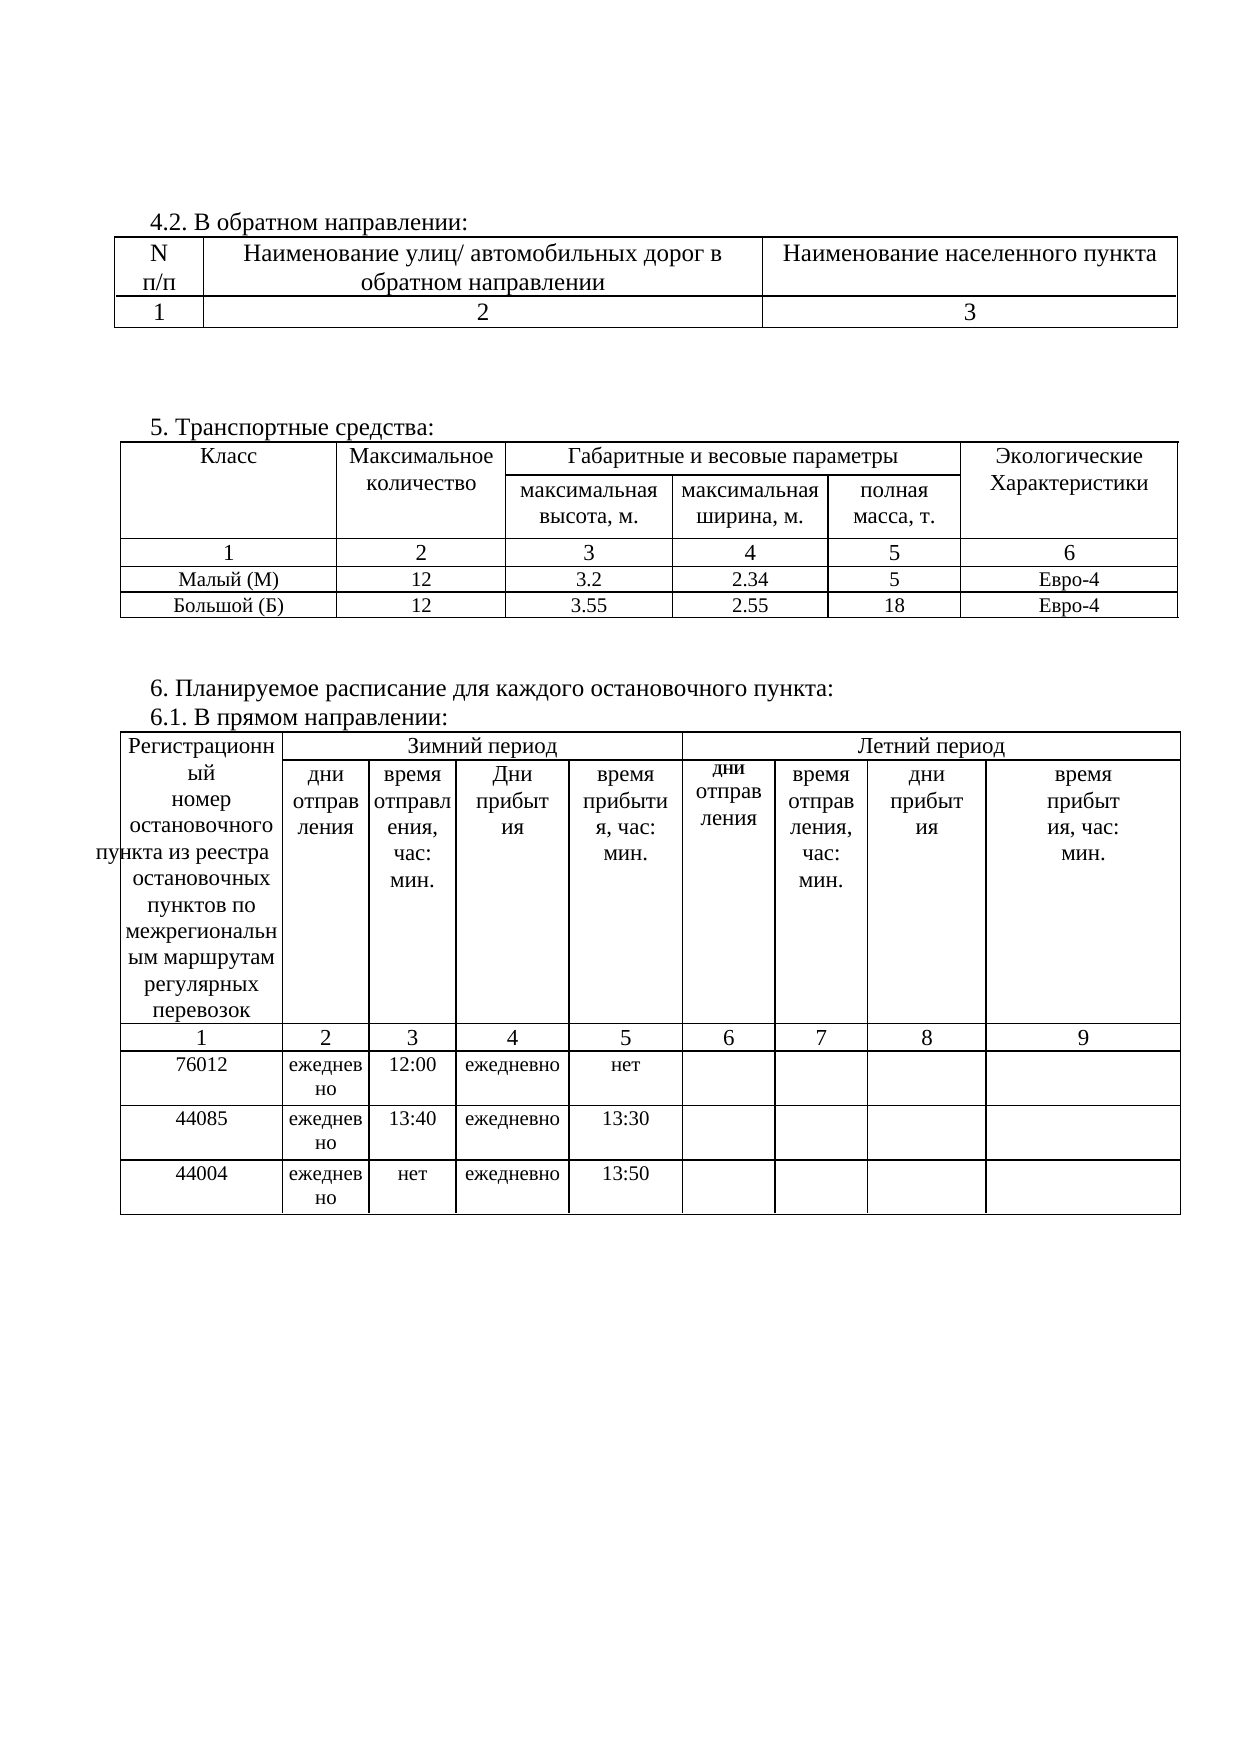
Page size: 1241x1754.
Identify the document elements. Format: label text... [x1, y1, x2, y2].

table_header N п/п [115, 238, 203, 295]
table_cell 18 [829, 593, 960, 617]
table_cell 13:40 [370, 1106, 455, 1159]
table_cell Дни прибыт ия [457, 761, 568, 1022]
table_cell [776, 1052, 867, 1105]
table_cell Малый (М) [121, 567, 336, 591]
table_cell 44004 [121, 1161, 282, 1213]
table_cell время прибыти я, час: мин. [570, 761, 682, 1022]
table_cell 12 [337, 567, 505, 591]
table_cell 5 [570, 1024, 682, 1050]
text 6.1. В прямом направлении: [150, 702, 1090, 731]
table_cell 6 [961, 539, 1177, 566]
table_cell 2.55 [673, 593, 827, 617]
table_cell 1 [121, 539, 336, 566]
table_header Регистрационный номер остановочного пункта из реестра остановочных пунктов по межрегиональным маршрутам регулярных перевозок [121, 733, 282, 1022]
text 5. Транспортные средства: [150, 412, 1090, 441]
table_cell [776, 1106, 867, 1159]
table_header Экологические Характеристики [961, 443, 1177, 538]
table_cell 2.34 [673, 567, 827, 591]
table_cell Большой (Б) [121, 593, 336, 617]
table_cell 12:00 [370, 1052, 455, 1105]
table_cell Евро-4 [961, 567, 1177, 591]
table_cell [868, 1106, 985, 1159]
table_header Класс [121, 443, 336, 538]
table_cell максимальная высота, м. [506, 476, 672, 538]
table_header Максимальное количество [337, 443, 505, 538]
table_cell 2 [204, 297, 762, 327]
table_cell 44085 [121, 1106, 282, 1159]
table_header Наименование улиц/ автомобильных дорог в обратном направлении [204, 238, 762, 295]
table_cell 4 [457, 1024, 568, 1050]
table_cell ежедневно [283, 1106, 368, 1159]
table_cell [868, 1052, 985, 1105]
text 4.2. В обратном направлении: [150, 207, 1090, 236]
table_cell 3.2 [506, 567, 672, 591]
table_cell [868, 1161, 985, 1213]
table_cell нет [370, 1161, 455, 1213]
table_cell 13:30 [570, 1106, 682, 1159]
table_cell 6 [683, 1024, 774, 1050]
table_cell ежедневно [283, 1052, 368, 1105]
table_cell максимальная ширина, м. [673, 476, 827, 538]
table_cell [683, 1161, 774, 1213]
table_header Габаритные и весовые параметры [506, 443, 960, 474]
table_cell ежедневно [283, 1161, 368, 1213]
table_cell 3 [370, 1024, 455, 1050]
table_cell 4 [673, 539, 827, 566]
table_cell полная масса, т. [829, 476, 960, 538]
table_cell 3 [506, 539, 672, 566]
table_cell время отправ ления, час: мин. [776, 761, 867, 1022]
table_cell ежедневно [457, 1161, 568, 1213]
table_cell ежедневно [457, 1106, 568, 1159]
table_cell 1 [115, 296, 203, 327]
table_cell ДНИ отправ ления [683, 761, 774, 1022]
table_cell [776, 1161, 867, 1213]
table_cell [683, 1106, 774, 1159]
table_cell [987, 1106, 1180, 1159]
table_cell дни прибыт ия [868, 761, 985, 1022]
table_cell 12 [337, 593, 505, 617]
table_cell 3.55 [506, 593, 672, 617]
table_cell 7 [776, 1024, 867, 1050]
table_cell дни отправ ления [283, 761, 368, 1022]
table_cell 1 [121, 1024, 282, 1050]
table_cell 5 [829, 539, 960, 566]
table_cell [987, 1052, 1180, 1105]
table_cell 2 [337, 539, 505, 566]
table_cell 9 [987, 1024, 1180, 1050]
table_cell 13:50 [570, 1161, 682, 1213]
table_cell 5 [829, 567, 960, 591]
table_cell Евро-4 [961, 593, 1177, 617]
table_cell [683, 1052, 774, 1105]
table_cell ежедневно [457, 1052, 568, 1105]
table_header Зимний период [283, 733, 682, 759]
table_cell 8 [868, 1024, 985, 1050]
table_cell время отправл ения, час: мин. [370, 761, 455, 1022]
table_cell [987, 1161, 1180, 1213]
table_header Наименование населенного пункта [763, 238, 1177, 295]
table_cell 76012 [121, 1052, 282, 1105]
table_cell время прибыт ия, час: мин. [987, 761, 1180, 1022]
table_header Летний период [683, 733, 1180, 759]
table_cell 3 [763, 295, 1177, 327]
table_cell 2 [283, 1024, 368, 1050]
text 6. Планируемое расписание для каждого остановочного пункта: [150, 673, 1090, 702]
table_cell нет [570, 1052, 682, 1105]
